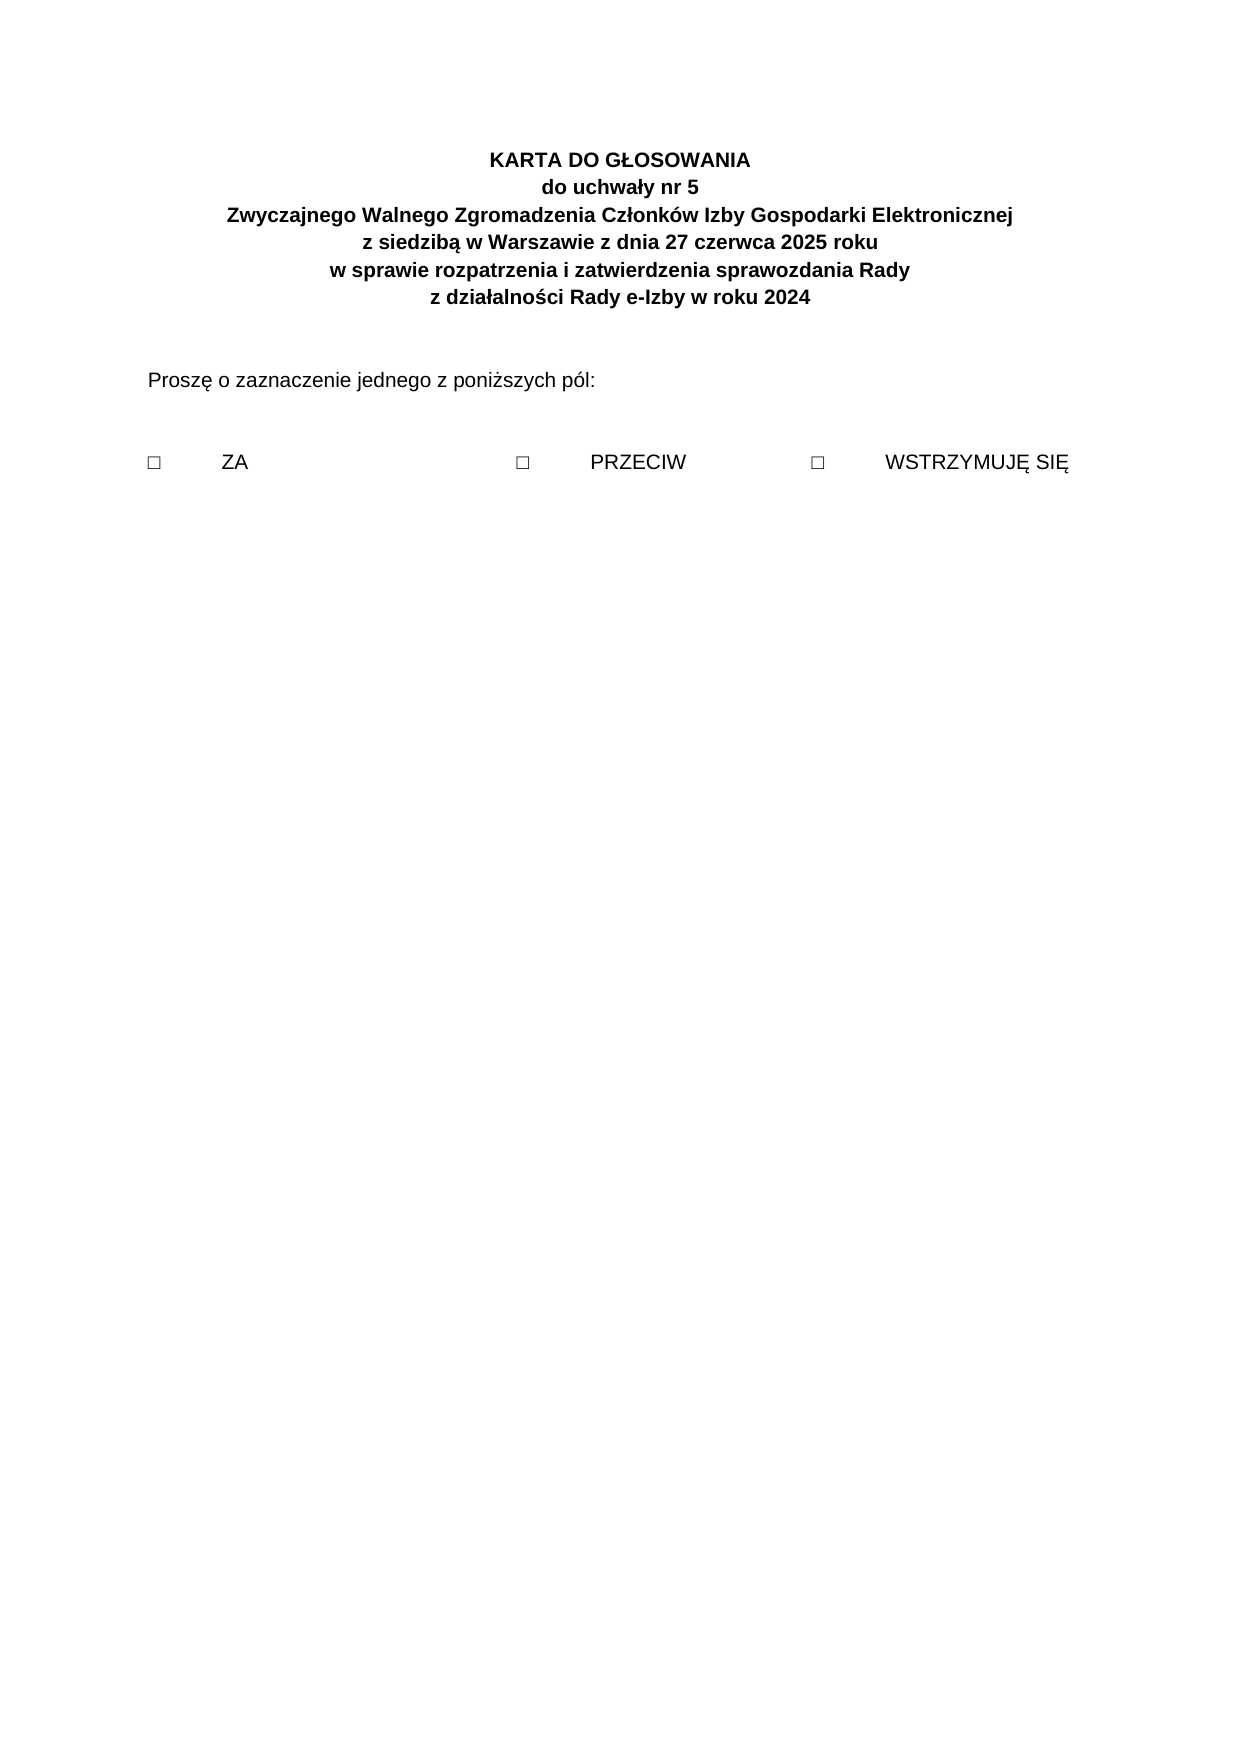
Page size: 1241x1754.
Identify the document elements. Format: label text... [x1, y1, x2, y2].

text KARTA DO GŁOSOWANIA [148, 148, 1093, 172]
text □ ZA □ PRZECIW □ WSTRZYMUJĘ SIĘ [148, 450, 1093, 474]
text z siedzibą w Warszawie z dnia 27 czerwca 2025 roku [148, 230, 1093, 254]
text Proszę o zaznaczenie jednego z poniższych pól: [148, 368, 1093, 392]
text Zwyczajnego Walnego Zgromadzenia Członków Izby Gospodarki Elektronicznej [148, 203, 1093, 227]
text z działalności Rady e-Izby w roku 2024 [148, 285, 1093, 309]
text do uchwały nr 5 [148, 175, 1093, 199]
text w sprawie rozpatrzenia i zatwierdzenia sprawozdania Rady [148, 258, 1093, 282]
